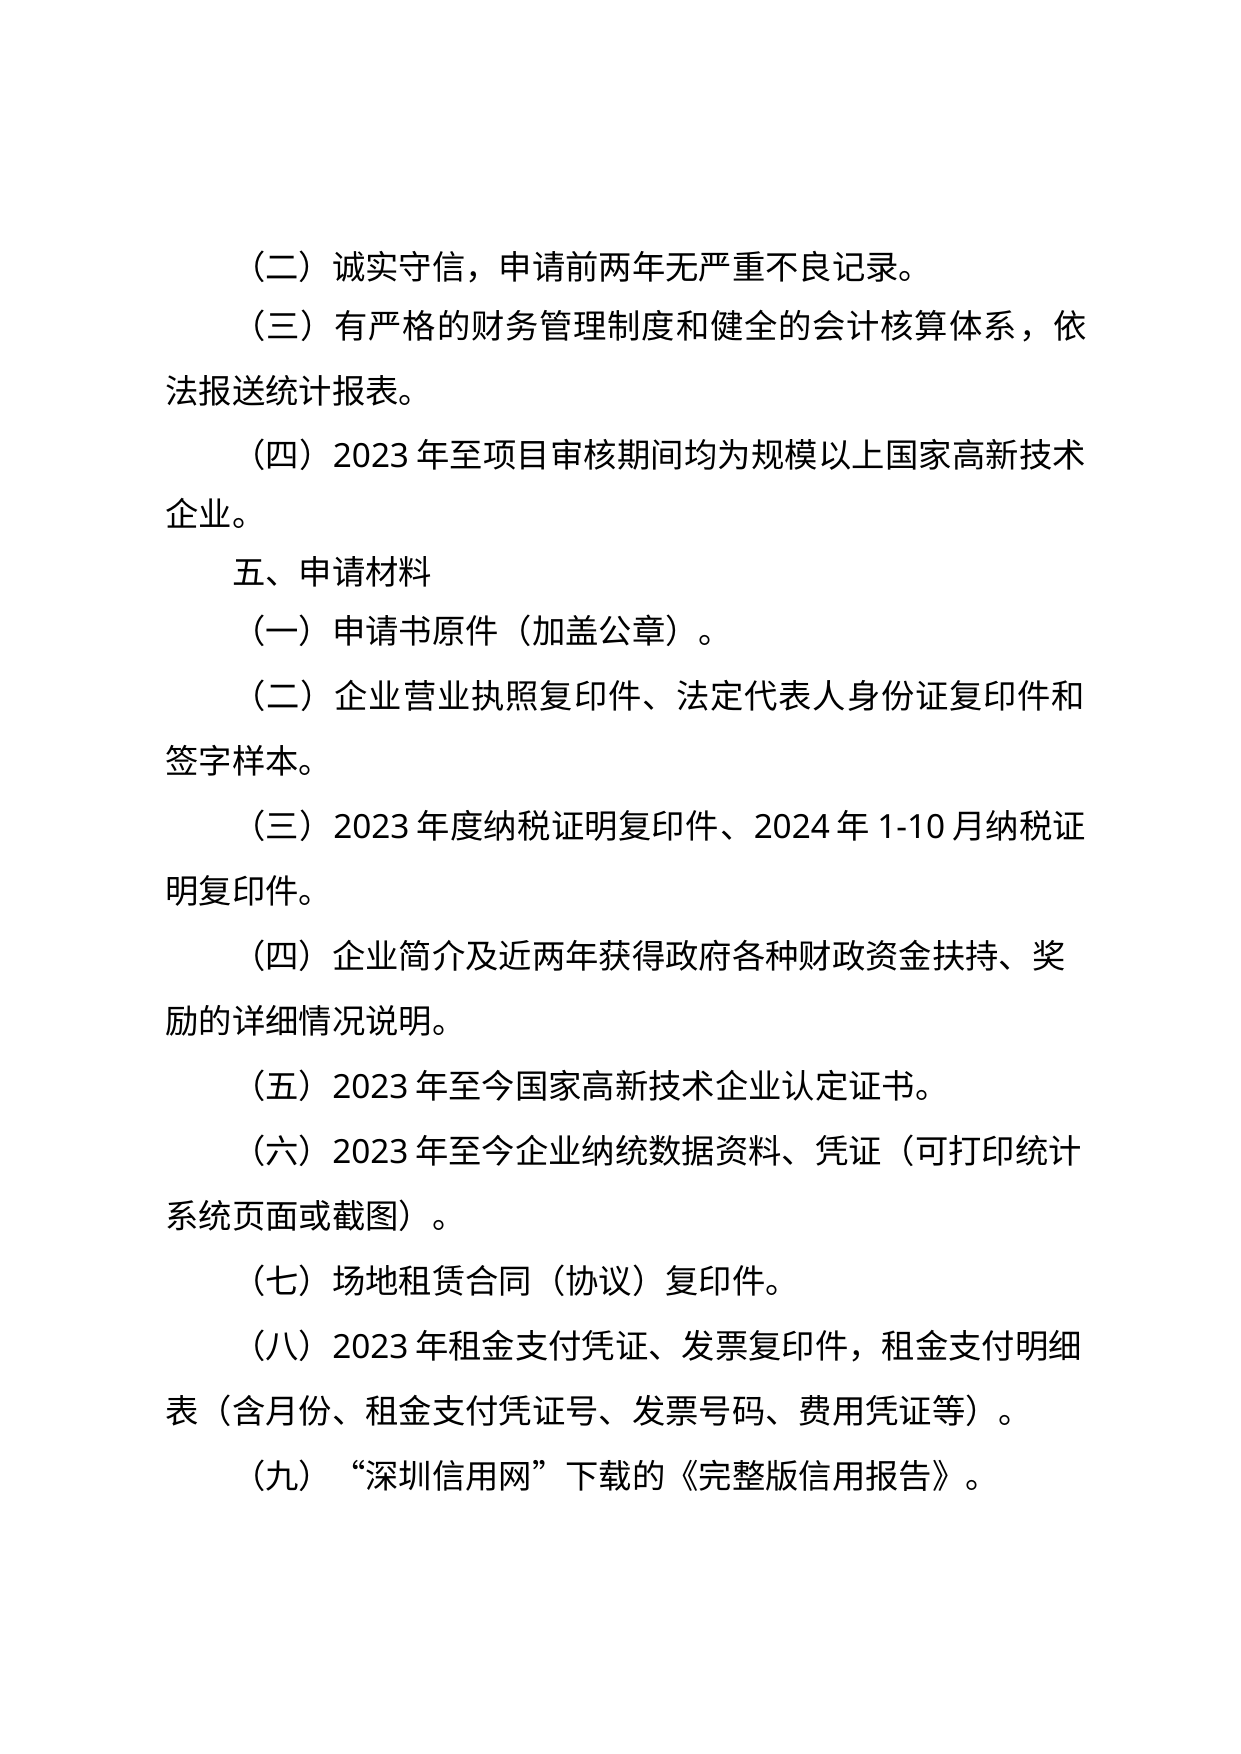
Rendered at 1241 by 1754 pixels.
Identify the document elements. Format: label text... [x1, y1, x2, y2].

text （三）有严格的财务管理制度和健全的会计核算体系，依法报送统计报表。 [165, 291, 1087, 421]
text （四）2023年至项目审核期间均为规模以上国家高新技术企业。 [165, 421, 1087, 538]
list （六）2023年至今企业纳统数据资料、凭证（可打印统计系统页面或截图）。 [165, 1116, 1087, 1246]
list 五、申请材料 [165, 538, 1087, 596]
text （二）企业营业执照复印件、法定代表人身份证复印件和签字样本。 [165, 661, 1087, 791]
text （三）2023年度纳税证明复印件、2024年1-10月纳税证明复印件。 [165, 791, 1087, 921]
list 诚实守信，申请前两年无严重不良记录。 [165, 233, 1087, 291]
list （四）企业简介及近两年获得政府各种财政资金扶持、奖励的详细情况说明。 [165, 921, 1087, 1051]
list （九）“深圳信用网”下载的《完整版信用报告》。 [165, 1441, 1087, 1506]
list （五）2023年至今国家高新技术企业认定证书。 [165, 1051, 1087, 1116]
list （七）场地租赁合同（协议）复印件。 [165, 1246, 1087, 1311]
text （一）申请书原件（加盖公章）。 [165, 596, 1087, 661]
list （八）2023年租金支付凭证、发票复印件，租金支付明细表（含月份、租金支付凭证号、发票号码、费用凭证等）。 [165, 1311, 1087, 1441]
